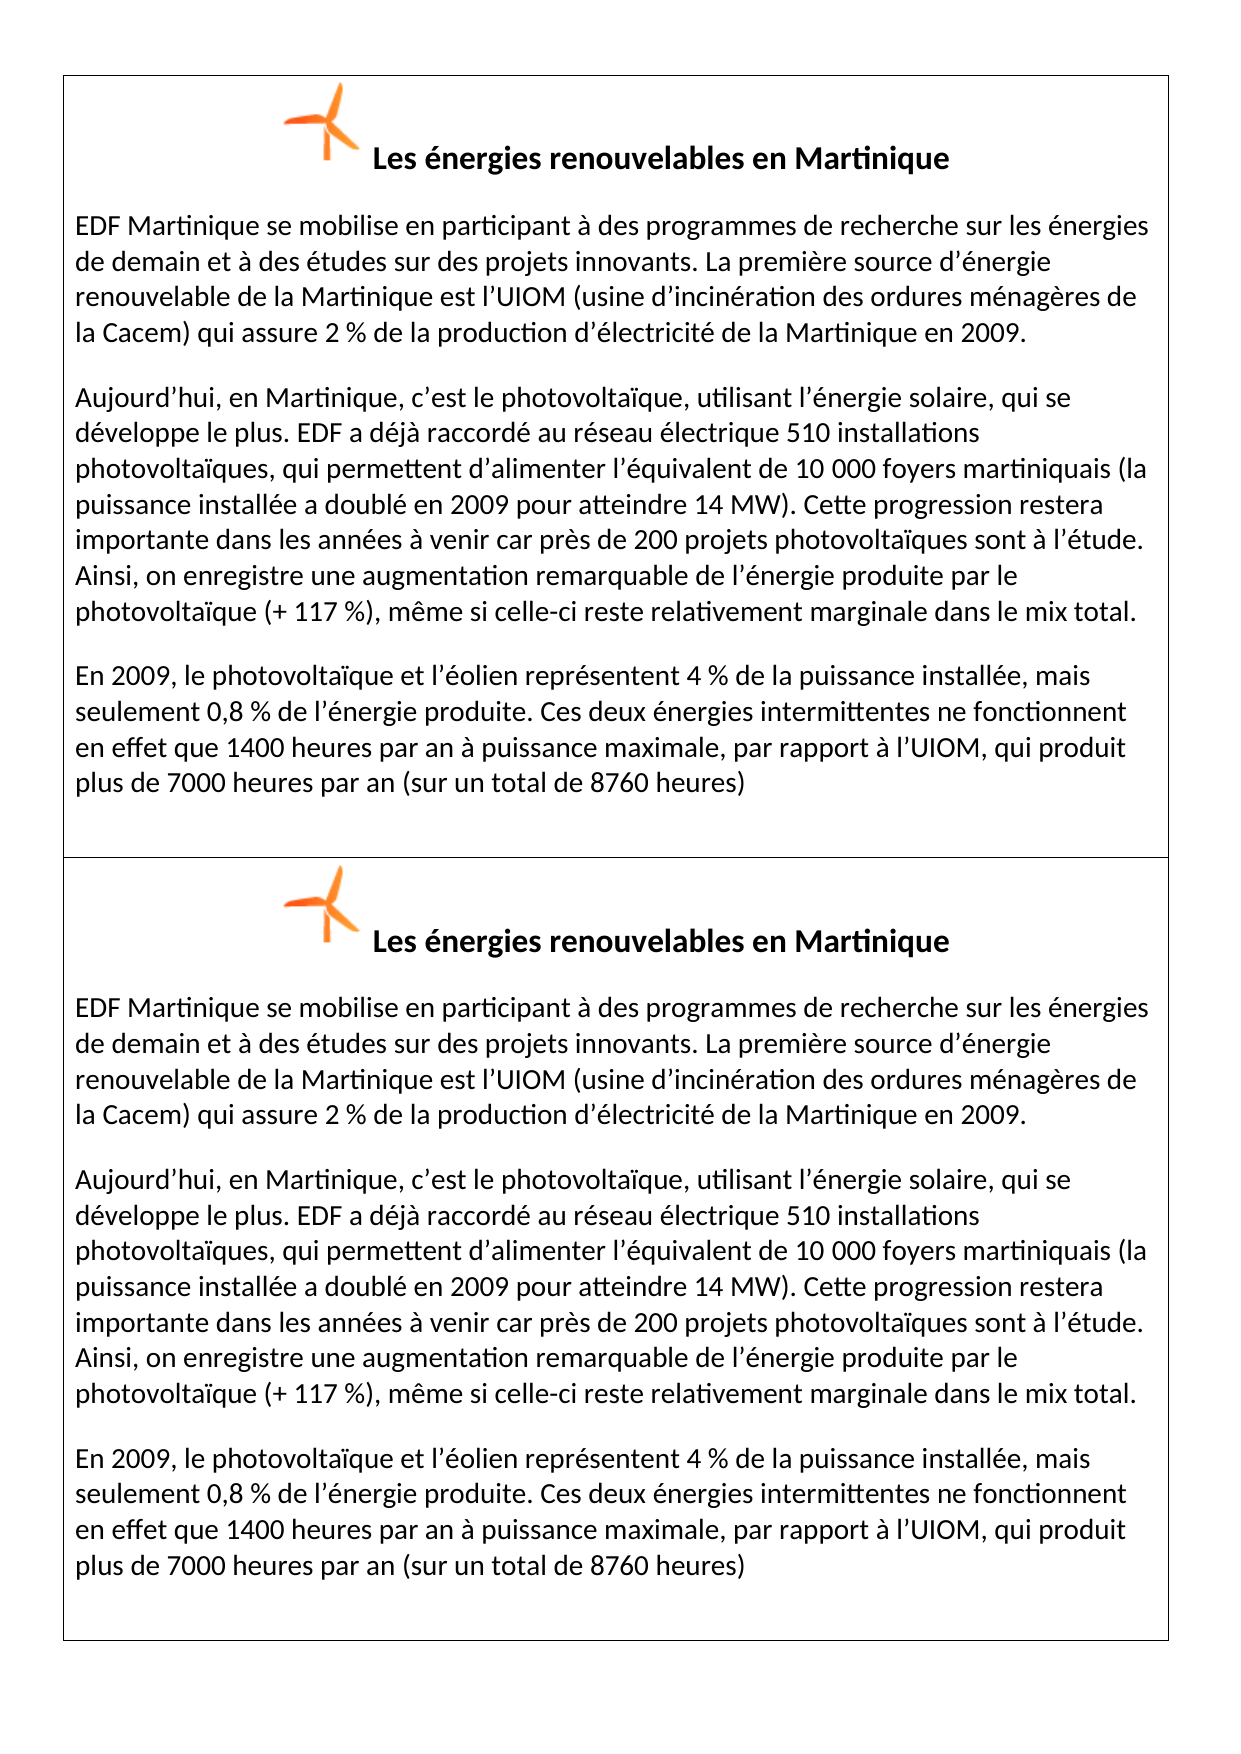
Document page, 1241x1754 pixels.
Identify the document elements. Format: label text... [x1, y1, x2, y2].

picture [282, 76, 373, 170]
table_cell Les énergies renouvelables en Martinique EDF Martinique se mobilise en participant à des programmes de recherche sur les énergies de demain et à des études sur des projets innovants. La première source d’énergie renouvelable de la Martinique est l’UIOM (usine d’incinération des ordures ménagères de la Cacem) qui assure 2 % de la production d’électricité de la Martinique en 2009. Aujourd’hui, en Martinique, c’est le photovoltaïque, utilisant l’énergie solaire, qui se développe le plus. EDF a déjà raccordé au réseau électrique 510 installations photovoltaïques, qui permettent d’alimenter l’équivalent de 10 000 foyers martiniquais (la puissance installée a doublé en 2009 pour atteindre 14 MW). Cette progression restera importante dans les années à venir car près de 200 projets photovoltaïques sont à l’étude. Ainsi, on enregistre une augmentation remarquable de l’énergie produite par le photovoltaïque (+ 117 %), même si celle-ci reste relativement marginale dans le mix total. En 2009, le photovoltaïque et l’éolien représentent 4 % de la puissance installée, mais seulement 0,8 % de l’énergie produite. Ces deux énergies intermittentes ne fonctionnent en effet que 1400 heures par an à puissance maximale, par rapport à l’UIOM, qui produit plus de 7000 heures par an (sur un total de 8760 heures) [64, 858, 1168, 1640]
table_header Les énergies renouvelables en Martinique EDF Martinique se mobilise en participant à des programmes de recherche sur les énergies de demain et à des études sur des projets innovants. La première source d’énergie renouvelable de la Martinique est l’UIOM (usine d’incinération des ordures ménagères de la Cacem) qui assure 2 % de la production d’électricité de la Martinique en 2009. Aujourd’hui, en Martinique, c’est le photovoltaïque, utilisant l’énergie solaire, qui se développe le plus. EDF a déjà raccordé au réseau électrique 510 installations photovoltaïques, qui permettent d’alimenter l’équivalent de 10 000 foyers martiniquais (la puissance installée a doublé en 2009 pour atteindre 14 MW). Cette progression restera importante dans les années à venir car près de 200 projets photovoltaïques sont à l’étude. Ainsi, on enregistre une augmentation remarquable de l’énergie produite par le photovoltaïque (+ 117 %), même si celle-ci reste relativement marginale dans le mix total. En 2009, le photovoltaïque et l’éolien représentent 4 % de la puissance installée, mais seulement 0,8 % de l’énergie produite. Ces deux énergies intermittentes ne fonctionnent en effet que 1400 heures par an à puissance maximale, par rapport à l’UIOM, qui produit plus de 7000 heures par an (sur un total de 8760 heures) [64, 76, 1168, 857]
picture [282, 858, 373, 952]
